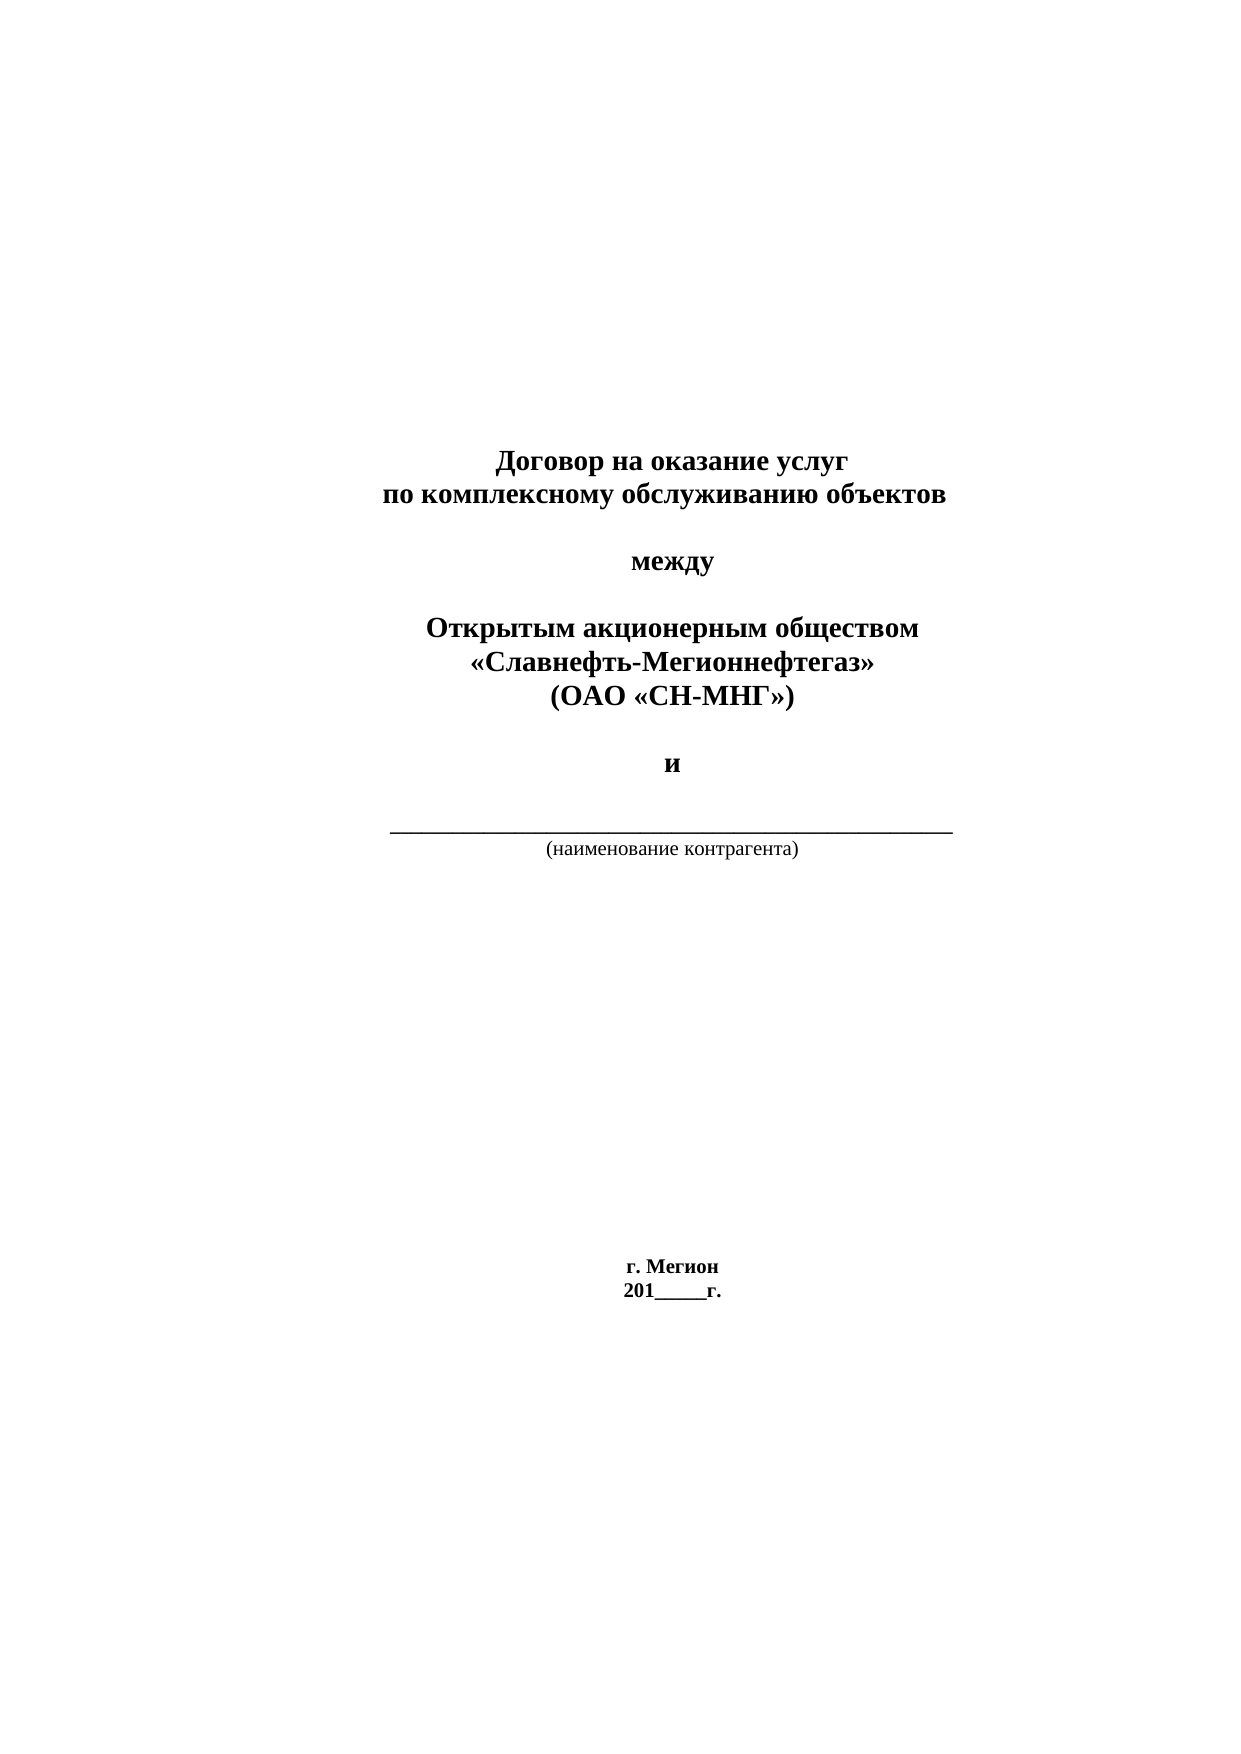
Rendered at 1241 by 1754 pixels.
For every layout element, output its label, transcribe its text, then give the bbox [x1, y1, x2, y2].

text между [118, 543, 1152, 577]
text Открытым акционерным обществом [118, 611, 1152, 644]
text по комплексному обслуживанию объектов [118, 476, 1152, 510]
text Договор на оказание услуг [118, 443, 1152, 476]
text г. Мегион [118, 1253, 1152, 1278]
text «Славнефть-Мегионнефтегаз» [118, 644, 1152, 678]
text и [118, 745, 1152, 778]
text (наименование контрагента) [118, 836, 1152, 860]
text (ОАО «СН-МНГ») [118, 678, 1152, 711]
text ______________________________________________________ [191, 812, 1152, 836]
text 201_____г. [118, 1278, 1152, 1302]
